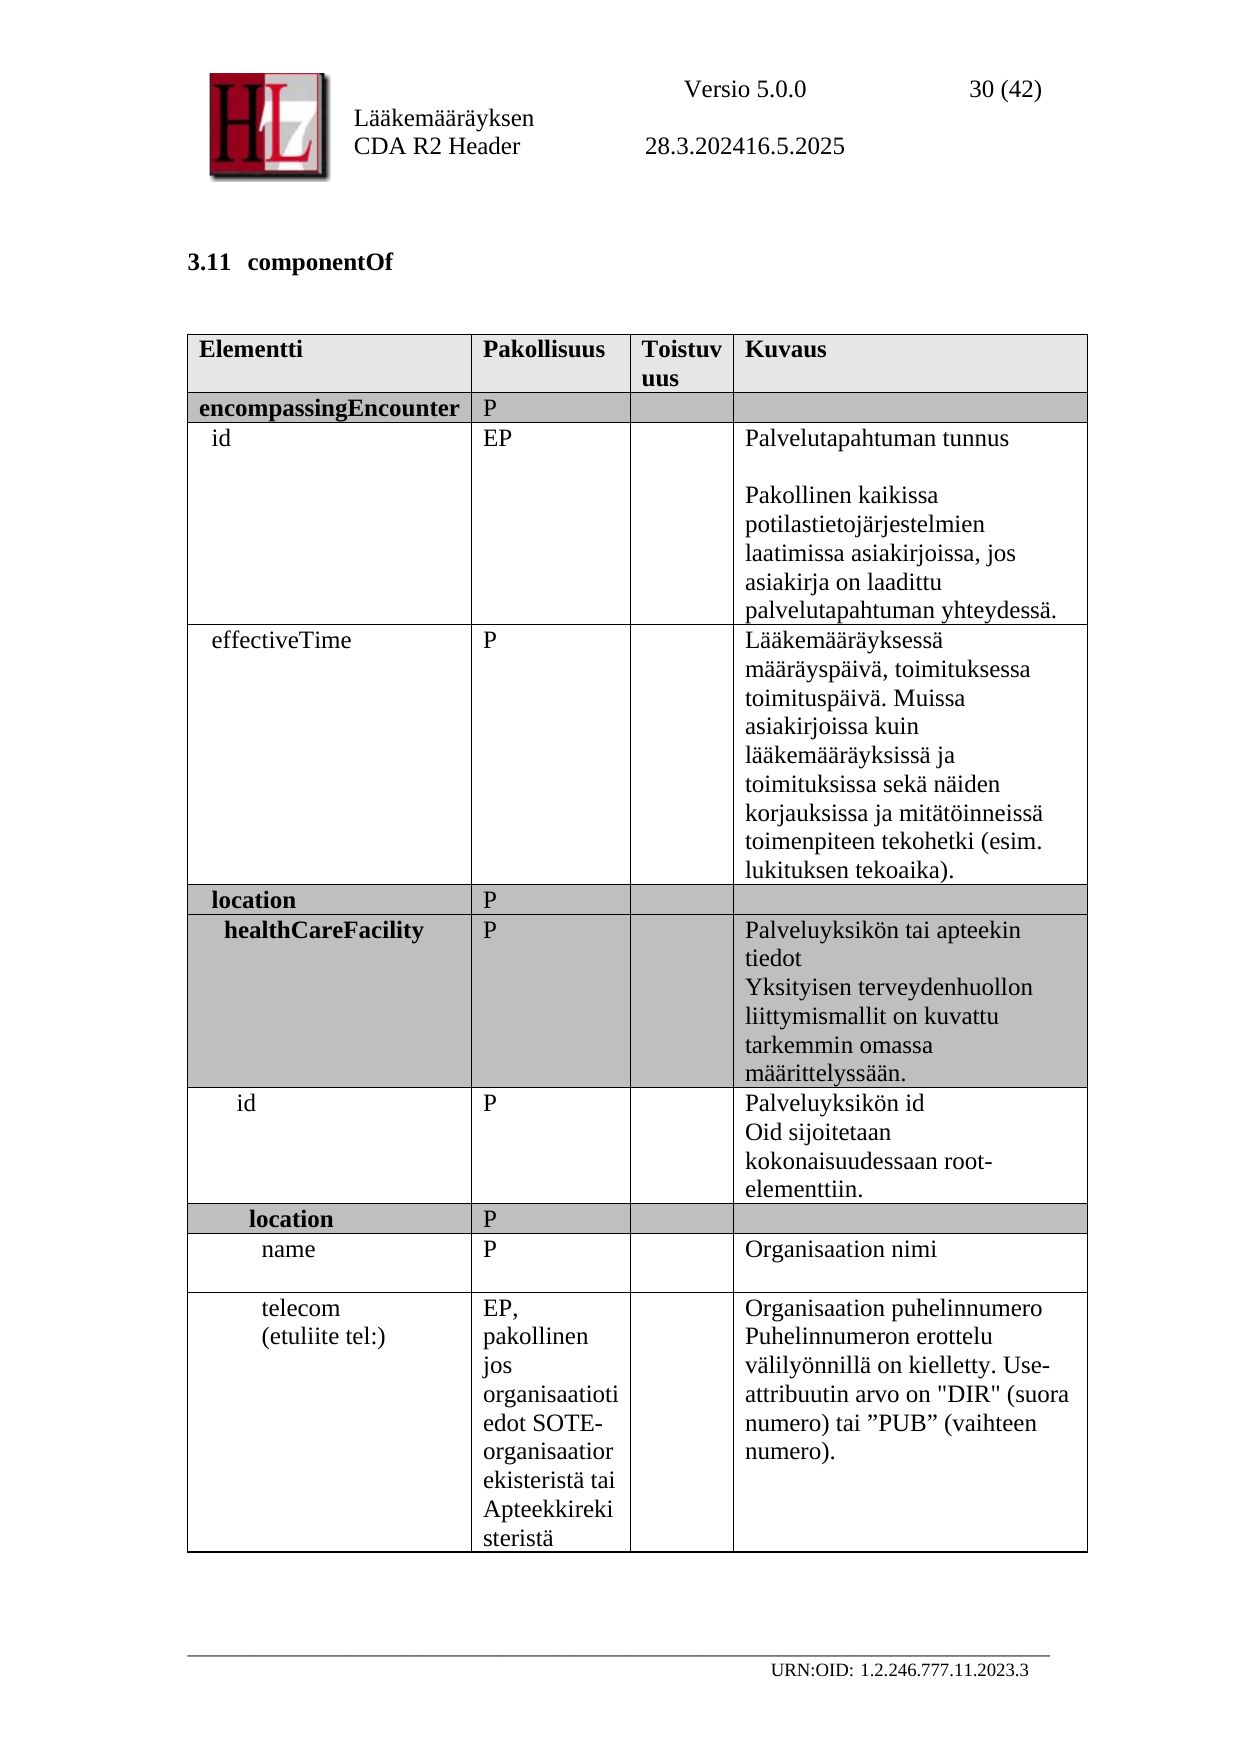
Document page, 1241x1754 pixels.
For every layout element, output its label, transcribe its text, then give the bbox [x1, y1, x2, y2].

table_cell P [472, 915, 630, 1087]
table_cell [631, 423, 733, 624]
table_cell Organisaation nimi [734, 1234, 1087, 1292]
table_cell Lääkemääräyksessä määräyspäivä, toimituksessa toimituspäivä. Muissa asiakirjoissa kuin lääkemääräyksissä ja toimituksissa sekä näiden korjauksissa ja mitätöinneissä toimenpiteen tekohetki (esim. lukituksen tekoaika). [734, 625, 1087, 884]
table_header Toistuvuus [631, 335, 733, 392]
table_cell P [472, 393, 630, 422]
table_header Kuvaus [734, 335, 1087, 392]
table_cell [631, 1088, 733, 1203]
table_cell [631, 1293, 733, 1551]
table_cell [734, 1204, 1087, 1233]
table_cell P [472, 625, 630, 884]
table_header Pakollisuus [472, 335, 630, 392]
table_cell location [188, 885, 471, 914]
table_cell Palvelutapahtuman tunnus Pakollinen kaikissa potilastietojärjestelmien laatimissa asiakirjoissa, jos asiakirja on laadittu palvelutapahtuman yhteydessä. [734, 423, 1087, 624]
picture [209, 73, 332, 182]
table_cell P [472, 1088, 630, 1203]
table_cell location [188, 1204, 471, 1233]
table_cell id [188, 1088, 471, 1203]
table_cell effectiveTime [188, 625, 471, 884]
table_cell [734, 885, 1087, 914]
table_cell [631, 885, 733, 914]
table_cell EP, pakollinen jos organisaatiotiedot SOTE-organisaatiorekisteristä tai Apteekkirekisteristä [472, 1293, 630, 1551]
table_cell [734, 393, 1087, 422]
table_cell [631, 1234, 733, 1292]
table_cell P [472, 885, 630, 914]
table_cell P [472, 1234, 630, 1292]
table_cell EP [472, 423, 630, 624]
table_cell [631, 625, 733, 884]
table_cell telecom (etuliite tel:) [188, 1293, 471, 1551]
table_header Elementti [188, 335, 471, 392]
table_cell Organisaation puhelinnumero Puhelinnumeron erottelu välilyönnillä on kielletty. Use-attribuutin arvo on "DIR" (suora numero) tai ”PUB” (vaihteen numero). [734, 1293, 1087, 1551]
table_cell healthCareFacility [188, 915, 471, 1087]
table_cell [631, 393, 733, 422]
table_cell P [472, 1204, 630, 1233]
subtitle componentOf [187, 247, 1053, 276]
table_cell name [188, 1234, 471, 1292]
table_cell encompassingEncounter [188, 393, 471, 422]
table_cell Palveluyksikön id Oid sijoitetaan kokonaisuudessaan root-elementtiin. [734, 1088, 1087, 1203]
table_cell [631, 915, 733, 1087]
table_cell id [188, 423, 471, 624]
table_cell [631, 1204, 733, 1233]
table_cell Palveluyksikön tai apteekin tiedot Yksityisen terveydenhuollon liittymismallit on kuvattu tarkemmin omassa määrittelyssään. [734, 915, 1087, 1087]
